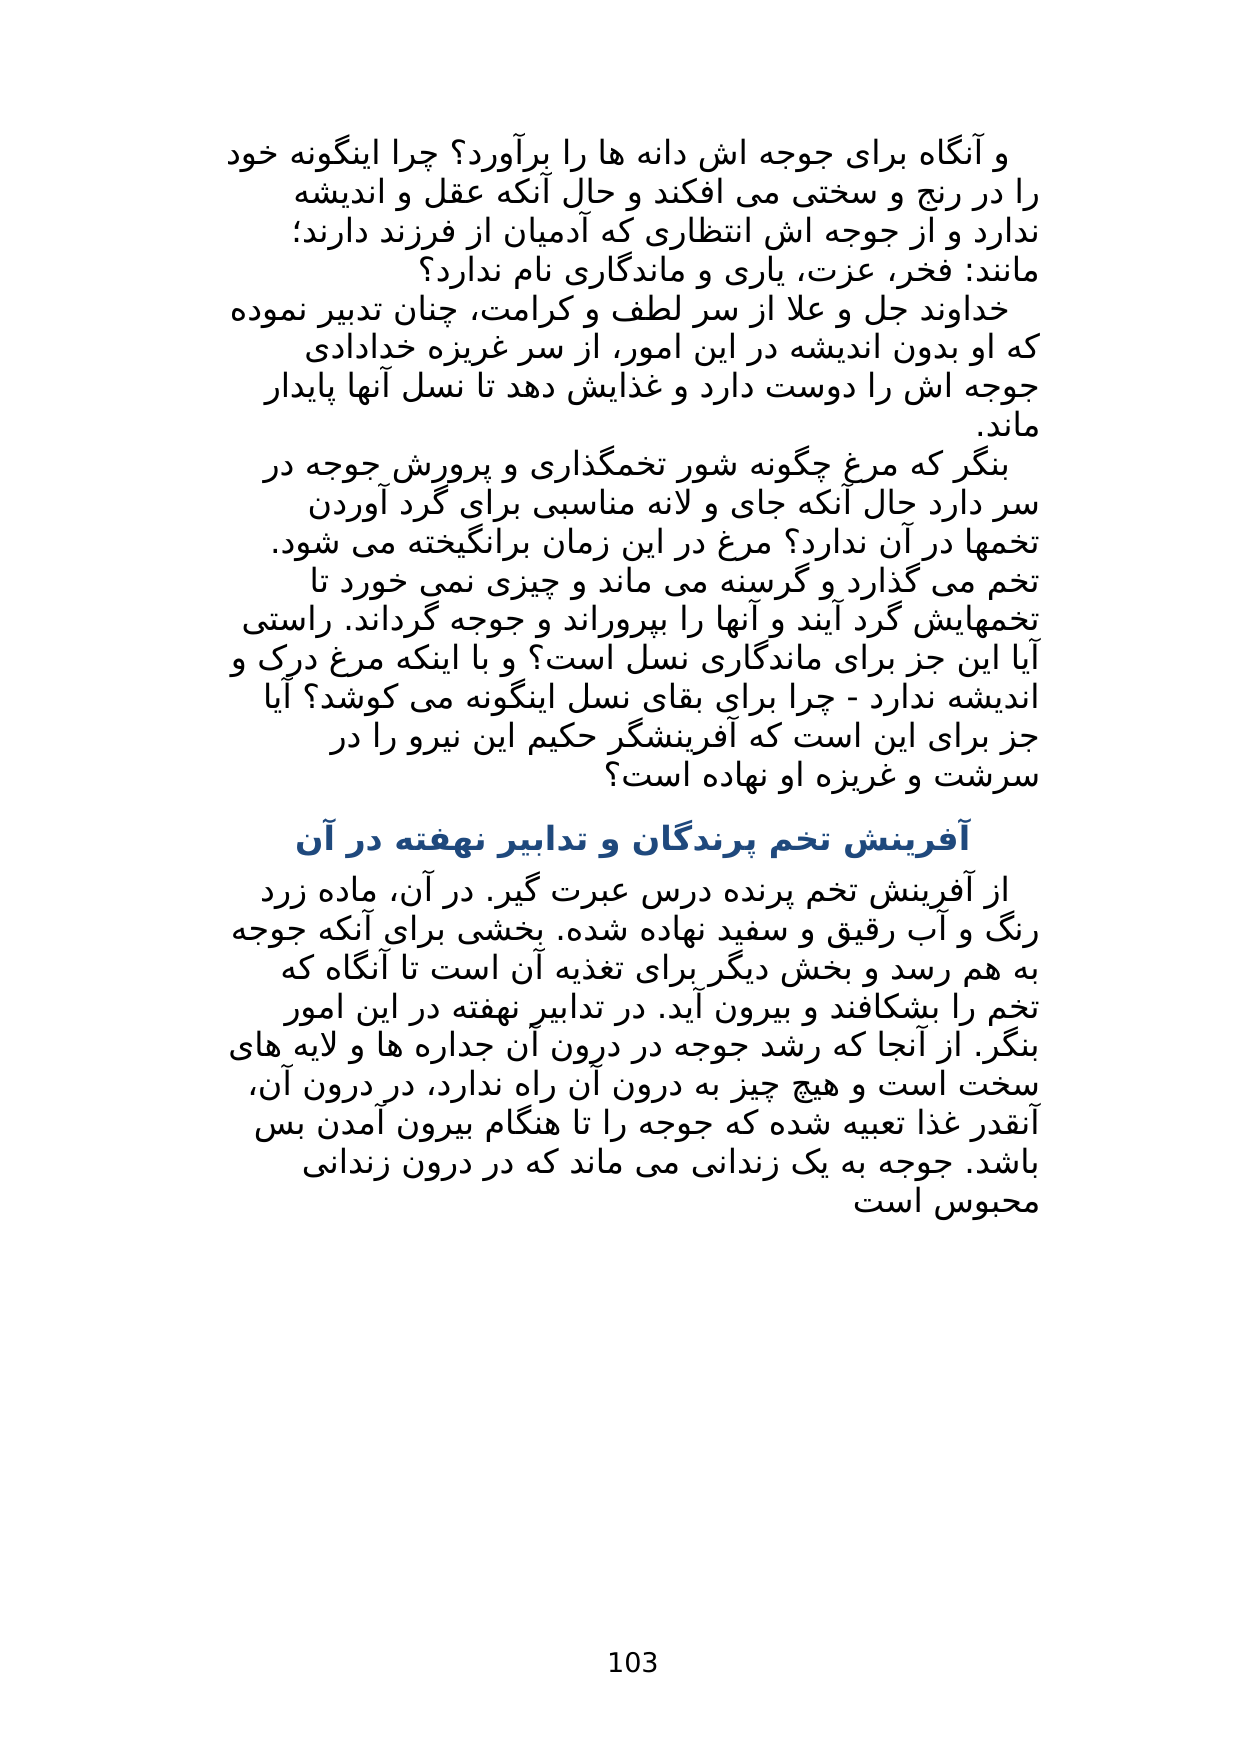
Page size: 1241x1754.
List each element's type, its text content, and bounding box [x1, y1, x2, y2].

text از آفرینش تخم پرنده درس عبرت گیر. در آن، ماده زرد رنگ و آب رقیق و سفید نهاده شده. بخشی برای آنکه جوجه به هم رسد و بخش دیگر برای تغذیه آن است تا آنگاه که تخم را بشکافند و بیرون آید. در تدابیر نهفته در این امور بنگر. از آنجا که رشد جوجه در درون آن جداره ها و لایه های سخت است و هیچ چیز به درون آن راه ندارد، در درون آن، آنقدر غذا تعبیه شده که جوجه را تا هنگام بیرون آمدن بس باشد. جوجه به یک زندانی می ماند که در درون زندانی محبوس است [225, 871, 1041, 1220]
subtitle آفرینش تخم پرندگان و تدابیر نهفته در آن [225, 819, 1041, 858]
text و آنگاه برای جوجه اش دانه ها را برآورد؟ چرا اینگونه خود را در رنج و سختی می افکند و حال آنکه عقل و اندیشه ندارد و از جوجه اش انتظاری که آدمیان از فرزند دارند؛ مانند: فخر، عزت، یاری و ماندگاری نام ندارد؟ [225, 134, 1041, 289]
text بنگر که مرغ چگونه شور تخمگذاری و پرورش جوجه در سر دارد حال آنکه جای و لانه مناسبی برای گرد آوردن تخمها در آن ندارد؟ مرغ در این زمان برانگیخته می شود. تخم می گذارد و گرسنه می ماند و چیزی نمی خورد تا تخمهایش گرد آیند و آنها را بپروراند و جوجه گرداند. راستی آیا این جز برای ماندگاری نسل است؟ و با اینکه مرغ درک و اندیشه ندارد - چرا برای بقای نسل اینگونه می کوشد؟ آیا جز برای این است که آفرینشگر حکیم این نیرو را در سرشت و غریزه او نهاده است؟ [225, 444, 1041, 794]
text خداوند جل و علا از سر لطف و کرامت، چنان تدبیر نموده که او بدون اندیشه در این امور، از سر غریزه خدادادی جوجه اش را دوست دارد و غذایش دهد تا نسل آنها پایدار ماند. [225, 289, 1041, 444]
